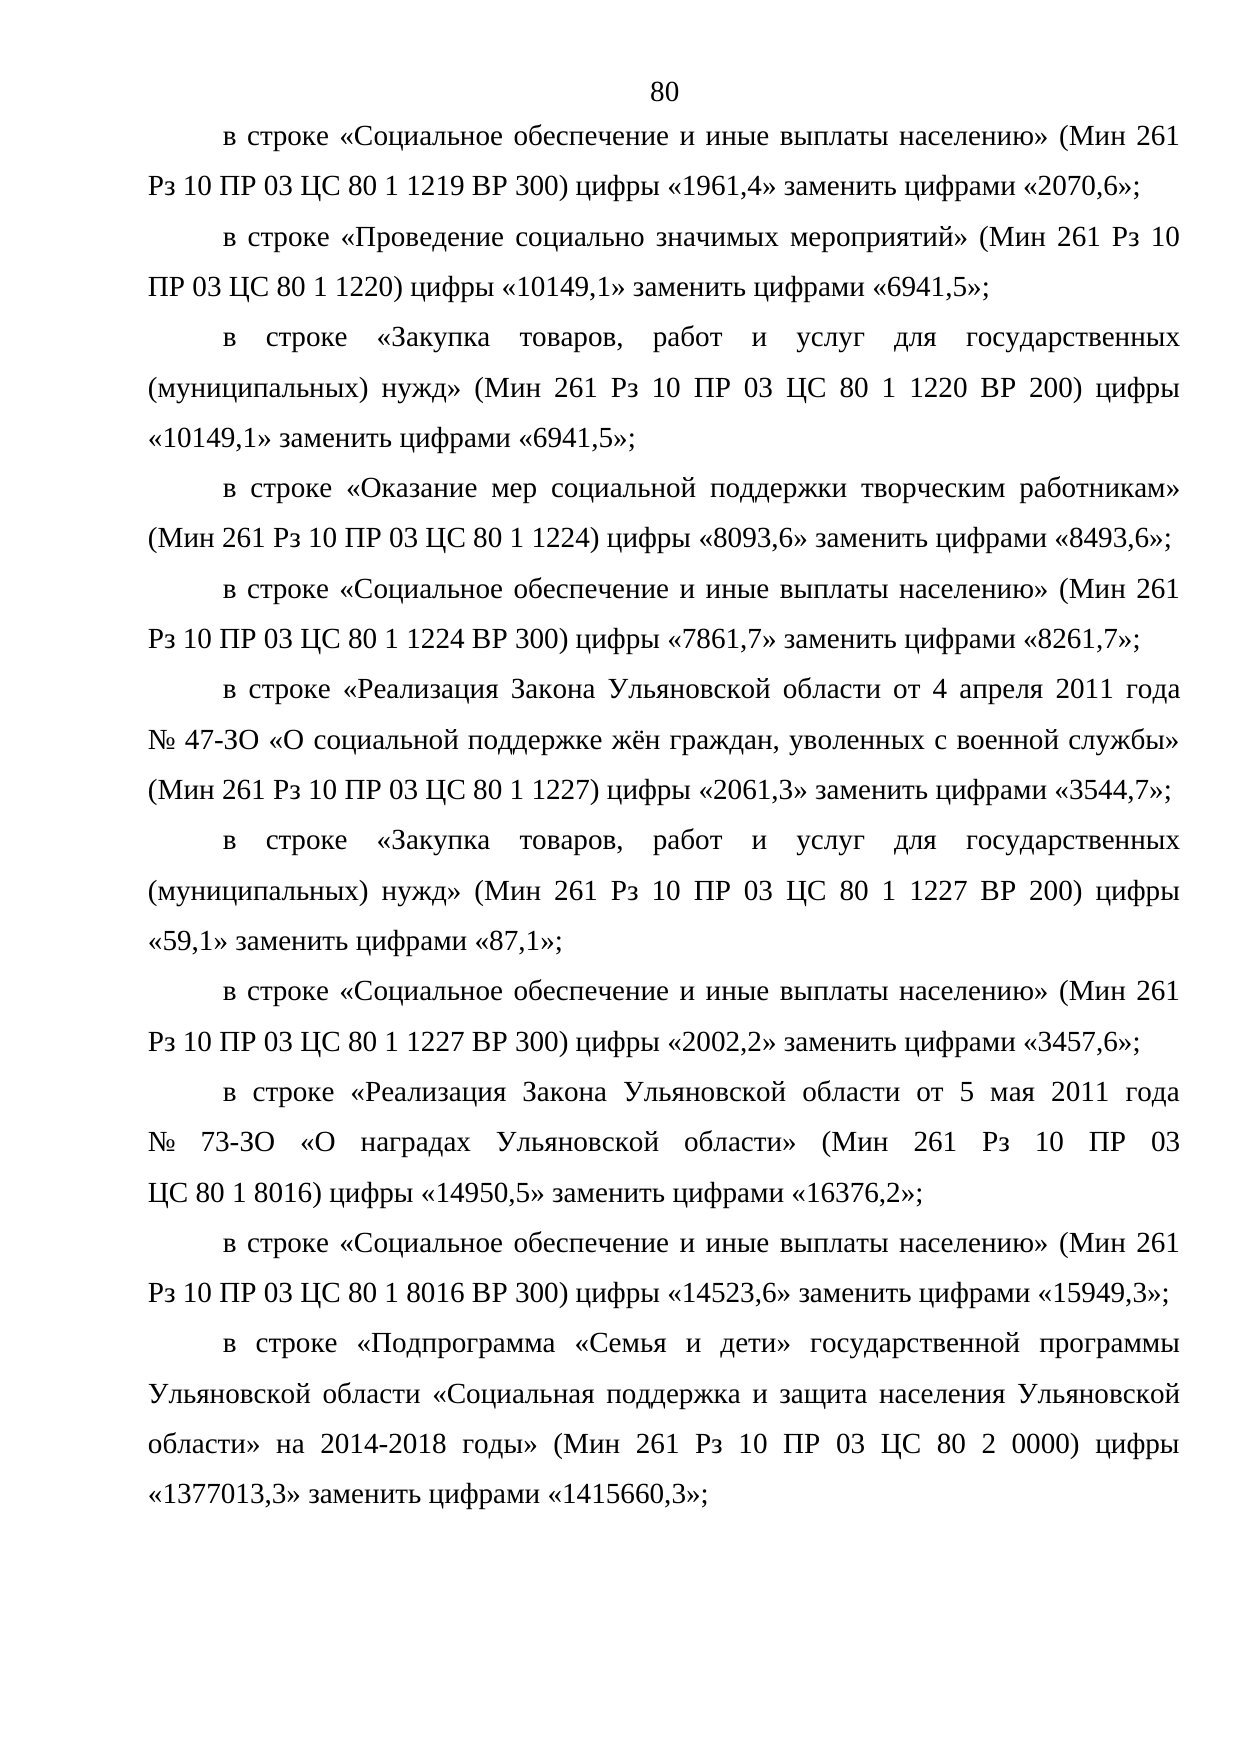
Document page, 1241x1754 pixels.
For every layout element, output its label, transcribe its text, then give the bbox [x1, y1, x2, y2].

text в строке «Реализация Закона Ульяновской области от 4 апреля 2011 года № 47-ЗО «О социальной поддержке жён граждан, уволенных с военной службы» (Мин 261 Рз 10 ПР 03 ЦС 80 1 1227) цифры «2061,3» заменить цифрами «3544,7»; [148, 672, 1181, 806]
text в строке «Социальное обеспечение и иные выплаты населению» (Мин 261 Рз 10 ПР 03 ЦС 80 1 1224 ВР 300) цифры «7861,7» заменить цифрами «8261,7»; [148, 571, 1181, 655]
text в строке «Проведение социально значимых мероприятий» (Мин 261 Рз 10 ПР 03 ЦС 80 1 1220) цифры «10149,1» заменить цифрами «6941,5»; [148, 219, 1181, 303]
text в строке «Реализация Закона Ульяновской области от 5 мая 2011 года № 73-ЗО «О наградах Ульяновской области» (Мин 261 Рз 10 ПР 03 ЦС 80 1 8016) цифры «14950,5» заменить цифрами «16376,2»; [148, 1074, 1181, 1208]
text в строке «Оказание мер социальной поддержки творческим работникам» (Мин 261 Рз 10 ПР 03 ЦС 80 1 1224) цифры «8093,6» заменить цифрами «8493,6»; [148, 470, 1181, 554]
text в строке «Социальное обеспечение и иные выплаты населению» (Мин 261 Рз 10 ПР 03 ЦС 80 1 8016 ВР 300) цифры «14523,6» заменить цифрами «15949,3»; [148, 1225, 1181, 1309]
text в строке «Закупка товаров, работ и услуг для государственных (муниципальных) нужд» (Мин 261 Рз 10 ПР 03 ЦС 80 1 1220 ВР 200) цифры «10149,1» заменить цифрами «6941,5»; [148, 319, 1181, 453]
text в строке «Социальное обеспечение и иные выплаты населению» (Мин 261 Рз 10 ПР 03 ЦС 80 1 1227 ВР 300) цифры «2002,2» заменить цифрами «3457,6»; [148, 973, 1181, 1057]
text в строке «Закупка товаров, работ и услуг для государственных (муниципальных) нужд» (Мин 261 Рз 10 ПР 03 ЦС 80 1 1227 ВР 200) цифры «59,1» заменить цифрами «87,1»; [148, 822, 1181, 957]
text в строке «Подпрограмма «Семья и дети» государственной программы Ульяновской области «Социальная поддержка и защита населения Ульяновской области» на 2014-2018 годы» (Мин 261 Рз 10 ПР 03 ЦС 80 2 0000) цифры «1377013,3» заменить цифрами «1415660,3»; [148, 1326, 1181, 1510]
text в строке «Социальное обеспечение и иные выплаты населению» (Мин 261 Рз 10 ПР 03 ЦС 80 1 1219 ВР 300) цифры «1961,4» заменить цифрами «2070,6»; [148, 118, 1181, 202]
